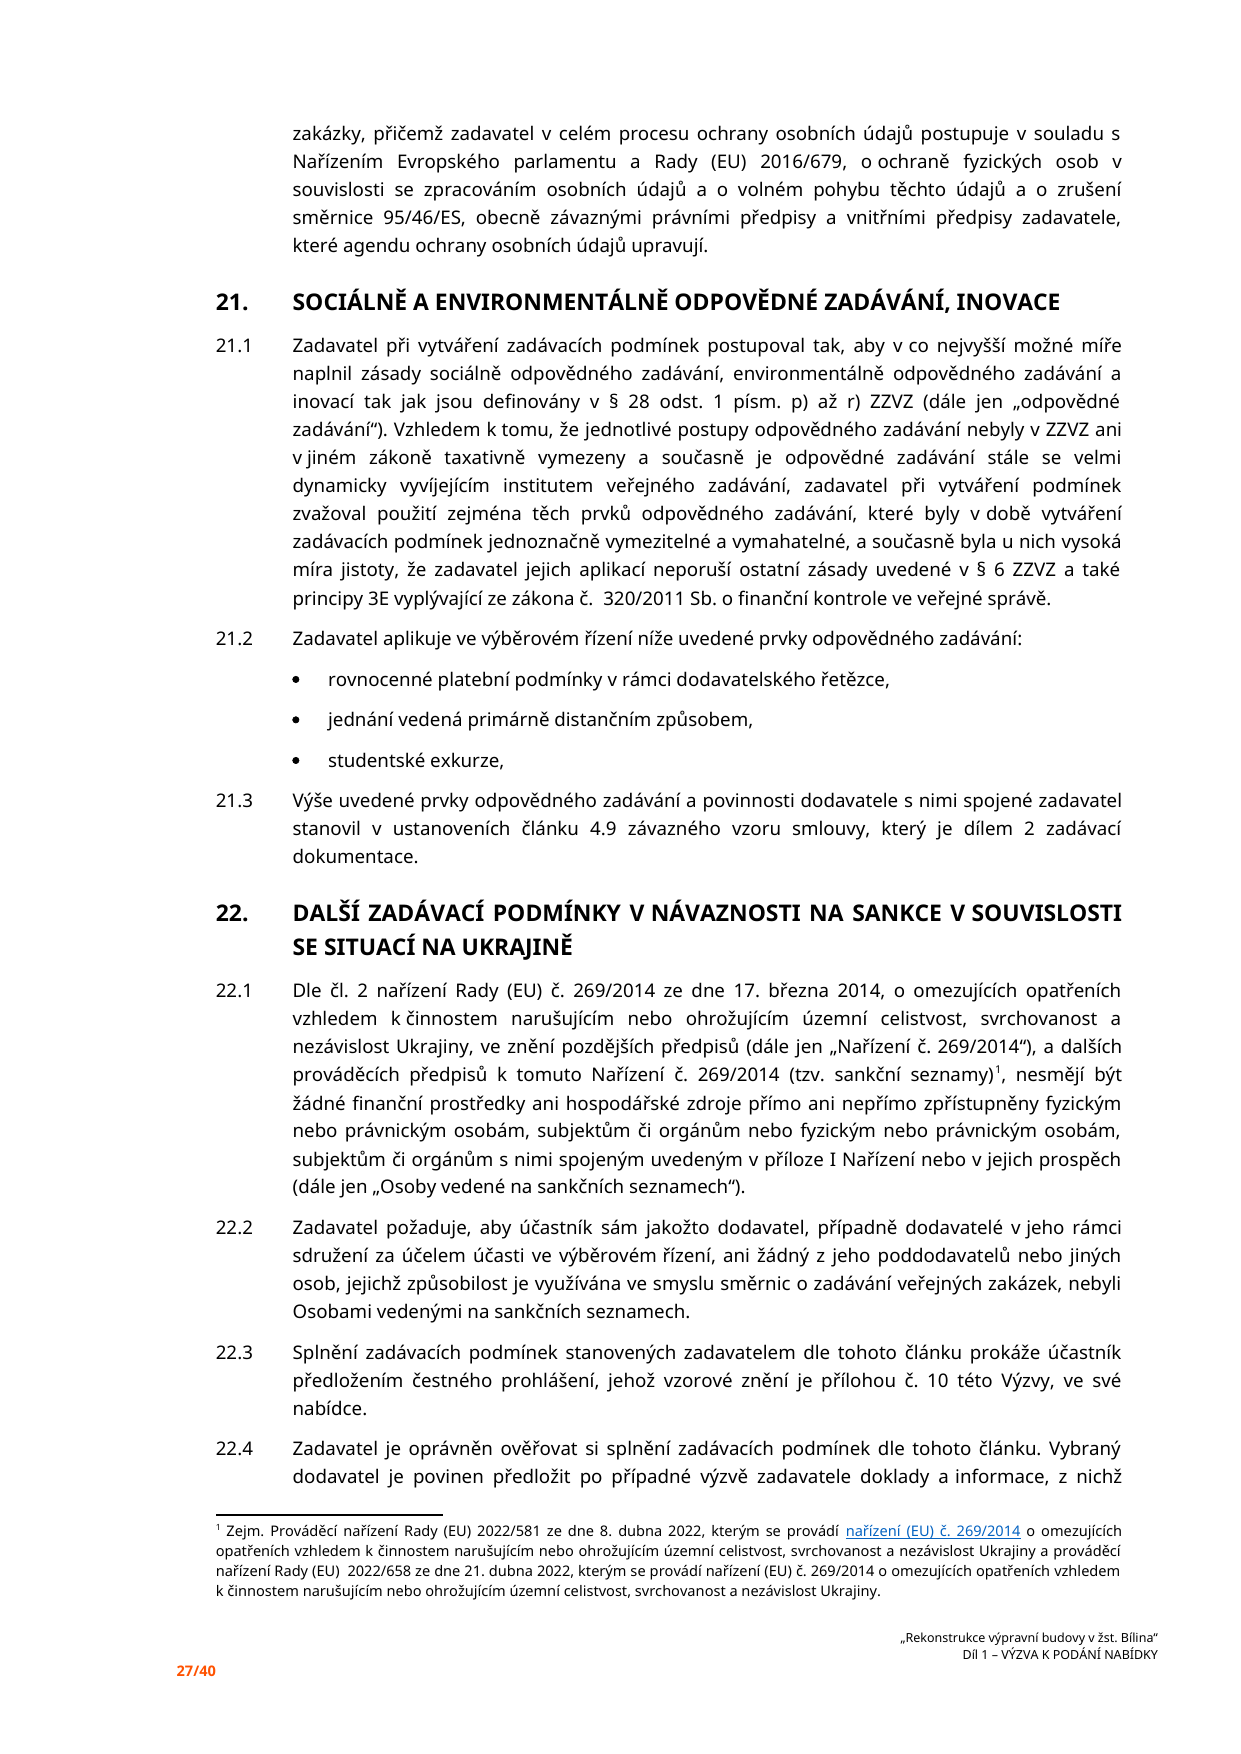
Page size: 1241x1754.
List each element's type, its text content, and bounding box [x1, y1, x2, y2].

text Další zadávací podmínky v návaznosti na sankce v souvislosti se situací na Ukrajině [216, 896, 1122, 962]
text SOCIÁLNĚ A ENVIRONMENTÁLNĚ ODPOVĚDNÉ ZADÁVÁNÍ, INOVACE [216, 286, 1122, 317]
text Zadavatel aplikuje ve výběrovém řízení níže uvedené prvky odpovědného zadávání: [216, 625, 1122, 651]
text Dle čl. 2 nařízení Rady (EU) č. 269/2014 ze dne 17. března 2014, o omezujících opatřeních vzhledem k činnostem narušujícím nebo ohrožujícím územní celistvost, svrchovanost a nezávislost Ukrajiny, ve znění pozdějších předpisů (dále jen „Nařízení č. 269/2014“), a dalších prováděcích předpisů k tomuto Nařízení č. 269/2014 (tzv. sankční seznamy), nesmějí být žádné finanční prostředky ani hospodářské zdroje přímo ani nepřímo zpřístupněny fyzickým nebo právnickým osobám, subjektům či orgánům nebo fyzickým nebo právnickým osobám, subjektům či orgánům s nimi spojeným uvedeným v příloze I Nařízení nebo v jejich prospěch (dále jen „Osoby vedené na sankčních seznamech“). [216, 978, 1122, 1199]
text studentské exkurze, [292, 747, 1122, 772]
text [216, 1436, 1122, 1489]
text Zadavatel při vytváření zadávacích podmínek postupoval tak, aby v co nejvyšší možné míře naplnil zásady sociálně odpovědného zadávání, environmentálně odpovědného zadávání a inovací tak jak jsou definovány v § 28 odst. 1 písm. p) až r) ZZVZ (dále jen „odpovědné zadávání“). Vzhledem k tomu, že jednotlivé postupy odpovědného zadávání nebyly v ZZVZ ani v jiném zákoně taxativně vymezeny a současně je odpovědné zadávání stále se velmi dynamicky vyvíjejícím institutem veřejného zadávání, zadavatel při vytváření podmínek zvažoval použití zejména těch prvků odpovědného zadávání, které byly v době vytváření zadávacích podmínek jednoznačně vymezitelné a vymahatelné, a současně byla u nich vysoká míra jistoty, že zadavatel jejich aplikací neporuší ostatní zásady uvedené v § 6 ZZVZ a také principy 3E vyplývající ze zákona č. 320/2011 Sb. o finanční kontrole ve veřejné správě. [216, 333, 1122, 610]
text Splnění zadávacích podmínek stanovených zadavatelem dle tohoto článku prokáže účastník předložením čestného prohlášení, jehož vzorové znění je přílohou č. 10 této Výzvy, ve své nabídce. [216, 1339, 1122, 1421]
text Zadavatel požaduje, aby účastník sám jakožto dodavatel, případně dodavatelé v jeho rámci sdružení za účelem účasti ve výběrovém řízení, ani žádný z jeho poddodavatelů nebo jiných osob, jejichž způsobilost je využívána ve smyslu směrnic o zadávání veřejných zakázek, nebyli Osobami vedenými na sankčních seznamech. [216, 1214, 1122, 1324]
text Výše uvedené prvky odpovědného zadávání a povinnosti dodavatele s nimi spojené zadavatel stanovil v ustanoveních článku 4.9 závazného vzoru smlouvy, který je dílem 2 zadávací dokumentace. [216, 787, 1122, 869]
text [216, 121, 1122, 258]
text jednání vedená primárně distančním způsobem, [292, 706, 1122, 732]
text rovnocenné platební podmínky v rámci dodavatelského řetězce, [292, 666, 1122, 691]
